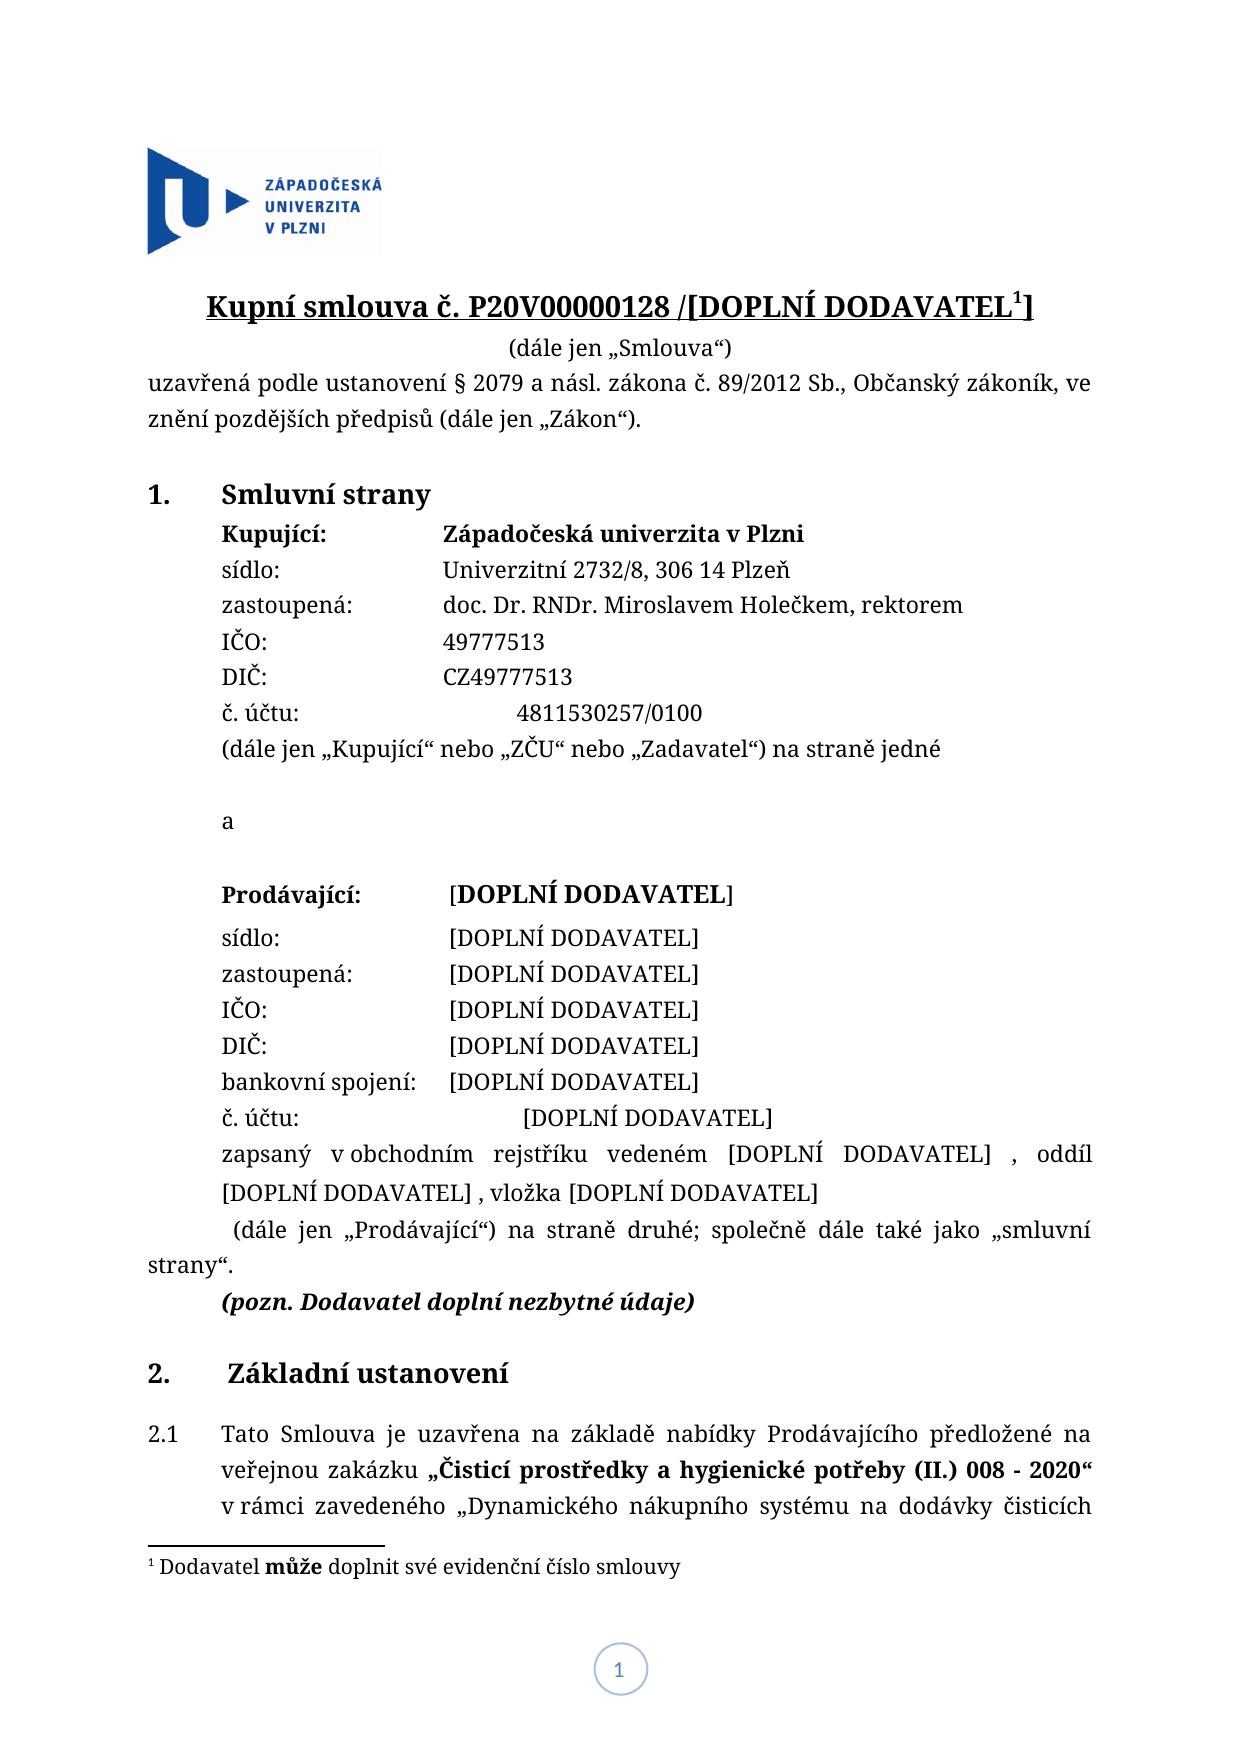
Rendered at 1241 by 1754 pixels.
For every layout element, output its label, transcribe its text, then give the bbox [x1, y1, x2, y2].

text a [221, 805, 1093, 836]
text IČO: 49777513 [221, 625, 1093, 657]
text zastoupená: [DOPLNÍ DODAVATEL] [221, 958, 1093, 989]
text Kupní smlouva č. P20V00000128 /[DOPLNÍ DODAVATEL] [148, 286, 1093, 326]
text č. účtu: 4811530257/0100 [221, 697, 1093, 728]
text DIČ: [DOPLNÍ DODAVATEL] [221, 1030, 1093, 1061]
text IČO: [DOPLNÍ DODAVATEL] [221, 994, 1093, 1026]
text (dále jen „Smlouva“) [148, 331, 1093, 363]
text Kupující: Západočeská univerzita v Plzni [221, 518, 1093, 549]
text zastoupená: doc. Dr. RNDr. Miroslavem Holečkem, rektorem [221, 589, 1093, 621]
text (dále jen „Prodávající“) na straně druhé; společně dále také jako „smluvní strany“. [148, 1213, 1093, 1281]
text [148, 1418, 1093, 1521]
text č. účtu: [DOPLNÍ DODAVATEL] [221, 1102, 1093, 1133]
text (pozn. Dodavatel doplní nezbytné údaje) [148, 1285, 1093, 1317]
text 2. Základní ustanovení [148, 1355, 1093, 1392]
text sídlo: Univerzitní 2732/8, 306 14 Plzeň [221, 553, 1093, 585]
text sídlo: [DOPLNÍ DODAVATEL] [221, 922, 1093, 954]
text uzavřená podle ustanovení § 2079 a násl. zákona č. 89/2012 Sb., Občanský zákoník, ve znění pozdějších předpisů (dále jen „Zákon“). [148, 367, 1093, 434]
text Prodávající: [DOPLNÍ DODAVATEL] [148, 877, 1093, 911]
text bankovní spojení: [DOPLNÍ DODAVATEL] [148, 1066, 1093, 1097]
text DIČ: CZ49777513 [221, 661, 1093, 693]
text zapsaný v obchodním rejstříku vedeném [DOPLNÍ DODAVATEL] , oddíl [DOPLNÍ DODAVATEL] , vložka [DOPLNÍ DODAVATEL] [221, 1138, 1093, 1208]
picture [147, 147, 382, 255]
text (dále jen „Kupující“ nebo „ZČU“ nebo „Zadavatel“) na straně jedné [221, 733, 1093, 764]
text 1. Smluvní strany [148, 475, 1093, 512]
